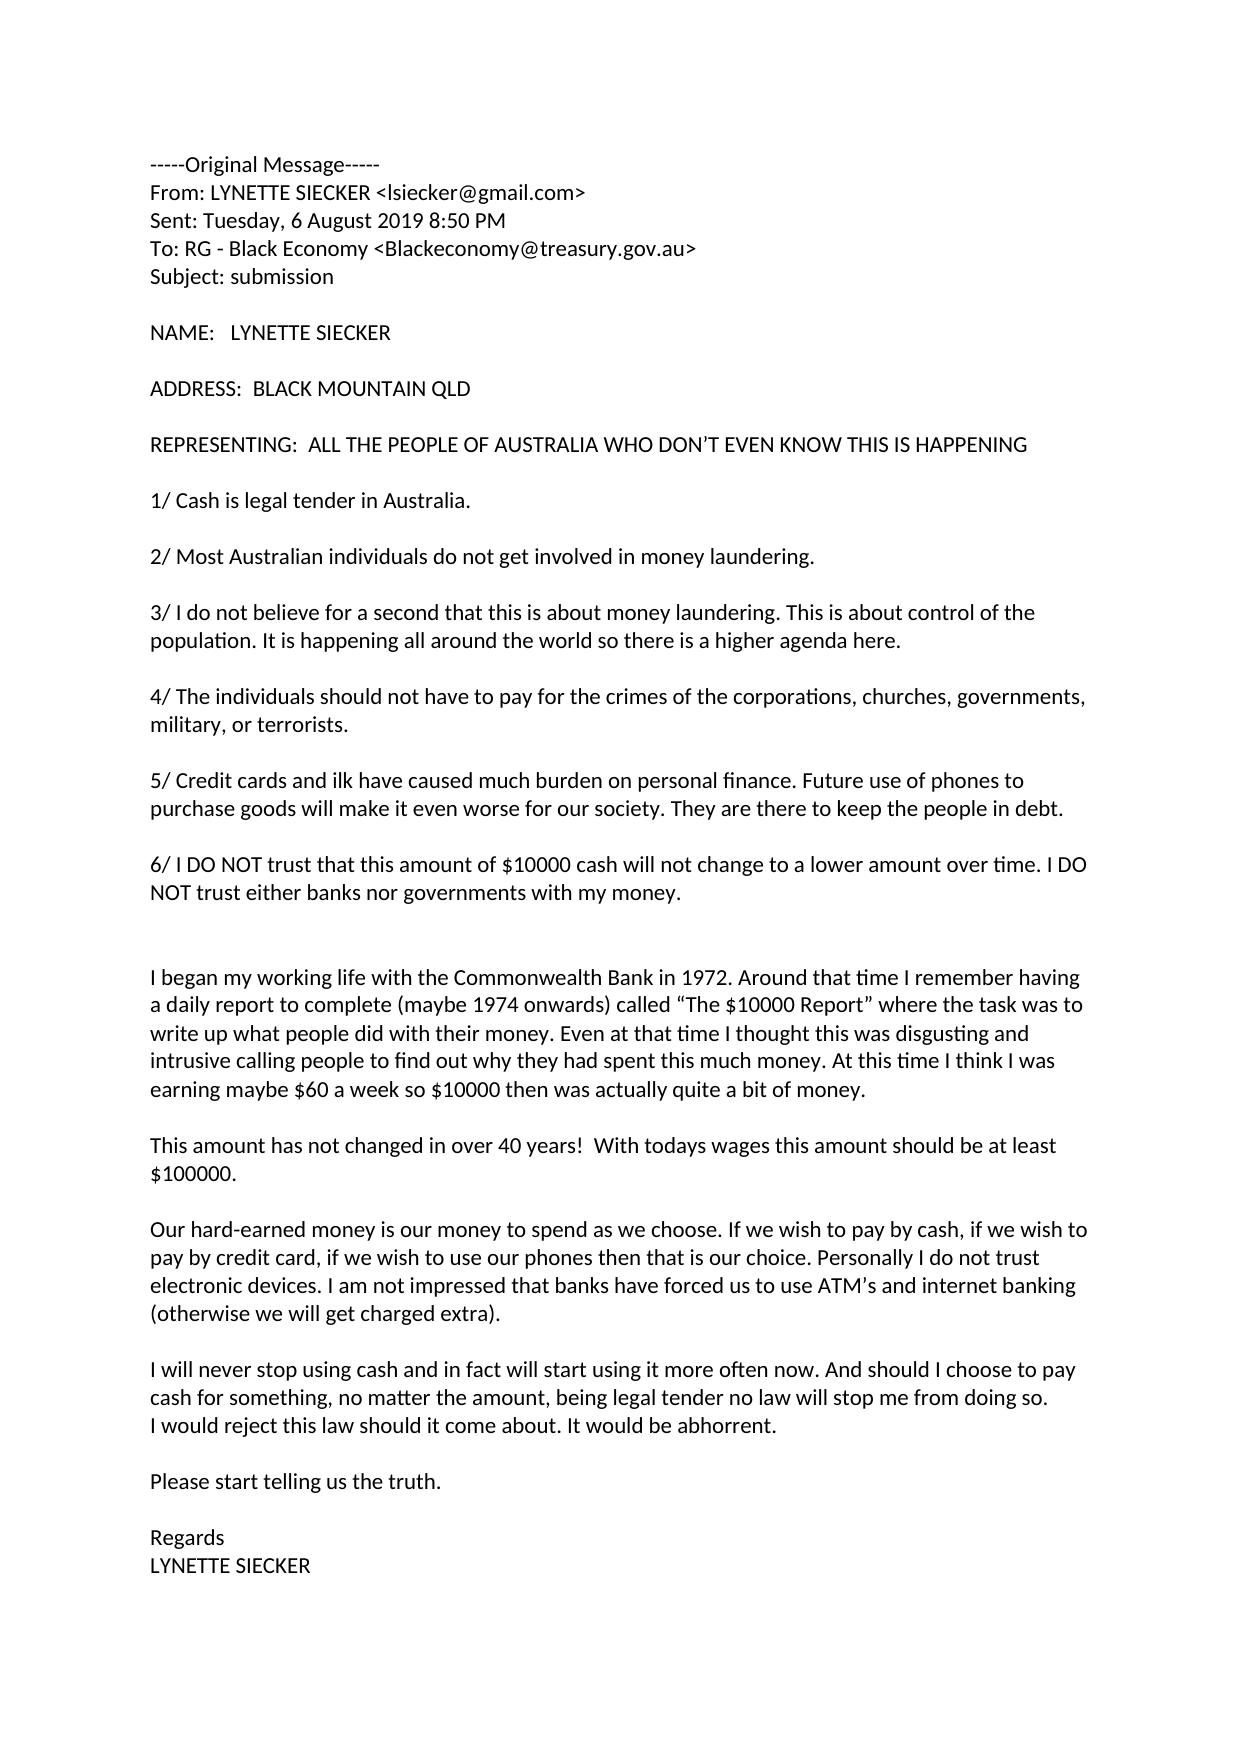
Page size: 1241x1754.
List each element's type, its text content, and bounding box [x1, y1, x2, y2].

text 6/ I DO NOT trust that this amount of $10000 cash will not change to a lower amount over time. I DO NOT trust either banks nor governments with my money. [150, 851, 1090, 907]
text 1/ Cash is legal tender in Australia. [150, 486, 1090, 514]
text I will never stop using cash and in fact will start using it more often now. And should I choose to pay cash for something, no matter the amount, being legal tender no law will stop me from doing so. [150, 1355, 1090, 1411]
text Please start telling us the truth. [150, 1467, 1090, 1495]
text 2/ Most Australian individuals do not get involved in money laundering. [150, 542, 1090, 570]
text I would reject this law should it come about. It would be abhorrent. [150, 1411, 1090, 1439]
text 4/ The individuals should not have to pay for the crimes of the corporations, churches, governments, military, or terrorists. [150, 682, 1090, 738]
text Our hard-earned money is our money to spend as we choose. If we wish to pay by cash, if we wish to pay by credit card, if we wish to use our phones then that is our choice. Personally I do not trust electronic devices. I am not impressed that banks have forced us to use ATM’s and internet banking (otherwise we will get charged extra). [150, 1215, 1090, 1327]
text -----Original Message----- From: LYNETTE SIECKER <lsiecker@gmail.com> Sent: Tuesday, 6 August 2019 8:50 PM To: RG - Black Economy <Blackeconomy@treasury.gov.au> Subject: submission [150, 150, 1090, 290]
text I began my working life with the Commonwealth Bank in 1972. Around that time I remember having a daily report to complete (maybe 1974 onwards) called “The $10000 Report” where the task was to write up what people did with their money. Even at that time I thought this was disgusting and intrusive calling people to find out why they had spent this much money. At this time I think I was earning maybe $60 a week so $10000 then was actually quite a bit of money. [150, 963, 1090, 1103]
text 3/ I do not believe for a second that this is about money laundering. This is about control of the population. It is happening all around the world so there is a higher agenda here. [150, 598, 1090, 654]
text LYNETTE SIECKER [150, 1551, 1090, 1579]
text NAME: LYNETTE SIECKER [150, 318, 1090, 346]
text REPRESENTING: ALL THE PEOPLE OF AUSTRALIA WHO DON’T EVEN KNOW THIS IS HAPPENING [150, 430, 1090, 458]
text ADDRESS: BLACK MOUNTAIN QLD [150, 374, 1090, 402]
text This amount has not changed in over 40 years! With todays wages this amount should be at least $100000. [150, 1131, 1090, 1187]
text 5/ Credit cards and ilk have caused much burden on personal finance. Future use of phones to purchase goods will make it even worse for our society. They are there to keep the people in debt. [150, 766, 1090, 822]
text Regards [150, 1523, 1090, 1551]
